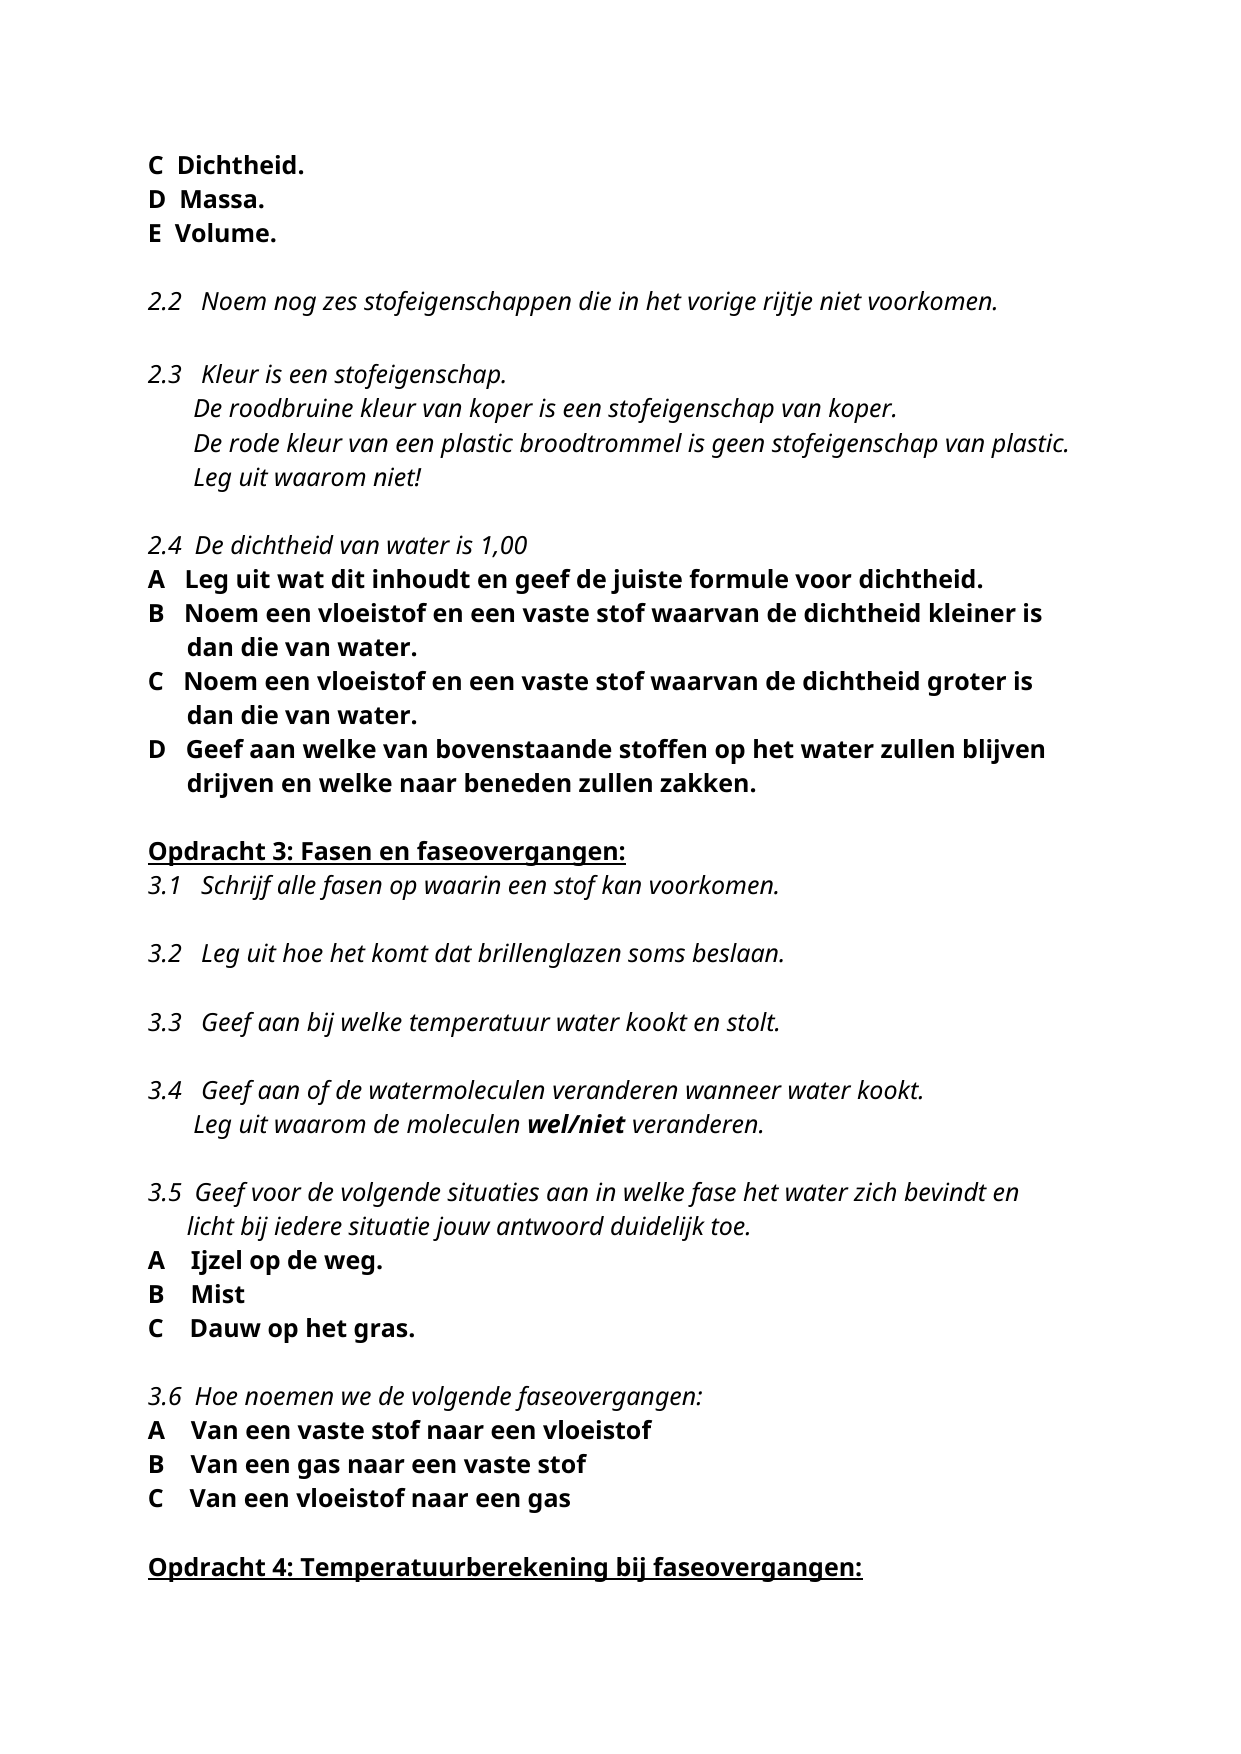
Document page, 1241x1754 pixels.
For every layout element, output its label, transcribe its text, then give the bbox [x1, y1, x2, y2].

text dan die van water. [148, 629, 1093, 664]
text E Volume. [148, 216, 1093, 250]
text C Dichtheid. [148, 148, 1093, 182]
text Leg uit waarom de moleculen wel/niet veranderen. [148, 1106, 1093, 1141]
text 3.1 Schrijf alle fasen op waarin een stof kan voorkomen. [148, 868, 1093, 902]
text 3.5 Geef voor de volgende situaties aan in welke fase het water zich bevindt en [148, 1174, 1093, 1209]
text B Van een gas naar een vaste stof [148, 1447, 1093, 1481]
text D Massa. [148, 182, 1093, 216]
text C Dauw op het gras. [148, 1311, 1093, 1345]
text 2.2 Noem nog zes stofeigenschappen die in het vorige rijtje niet voorkomen. [148, 284, 1093, 318]
text 2.4 De dichtheid van water is 1,00 [148, 527, 1093, 561]
text C Van een vloeistof naar een gas [148, 1481, 1093, 1515]
text Opdracht 4: Temperatuurberekening bij faseovergangen: [148, 1549, 1093, 1583]
text De rode kleur van een plastic broodtrommel is geen stofeigenschap van plastic. [148, 425, 1093, 459]
text C Noem een vloeistof en een vaste stof waarvan de dichtheid groter is [148, 664, 1093, 698]
text A Leg uit wat dit inhoudt en geef de juiste formule voor dichtheid. [148, 561, 1093, 596]
text De roodbruine kleur van koper is een stofeigenschap van koper. [148, 391, 1093, 425]
text 2.3 Kleur is een stofeigenschap. [148, 357, 1093, 391]
text Opdracht 3: Fasen en faseovergangen: [148, 834, 1093, 868]
text B Mist [148, 1277, 1093, 1311]
text A Ijzel op de weg. [148, 1243, 1093, 1277]
text 3.4 Geef aan of de watermoleculen veranderen wanneer water kookt. [148, 1072, 1093, 1106]
text A Van een vaste stof naar een vloeistof [148, 1413, 1093, 1447]
text 3.3 Geef aan bij welke temperatuur water kookt en stolt. [148, 1004, 1093, 1038]
text Leg uit waarom niet! [148, 459, 1093, 493]
text 3.2 Leg uit hoe het komt dat brillenglazen soms beslaan. [148, 936, 1093, 970]
text B Noem een vloeistof en een vaste stof waarvan de dichtheid kleiner is [148, 596, 1093, 629]
text drijven en welke naar beneden zullen zakken. [148, 766, 1093, 800]
text licht bij iedere situatie jouw antwoord duidelijk toe. [148, 1209, 1093, 1243]
text 3.6 Hoe noemen we de volgende faseovergangen: [148, 1379, 1093, 1413]
text D Geef aan welke van bovenstaande stoffen op het water zullen blijven [148, 732, 1093, 766]
text dan die van water. [148, 698, 1093, 732]
